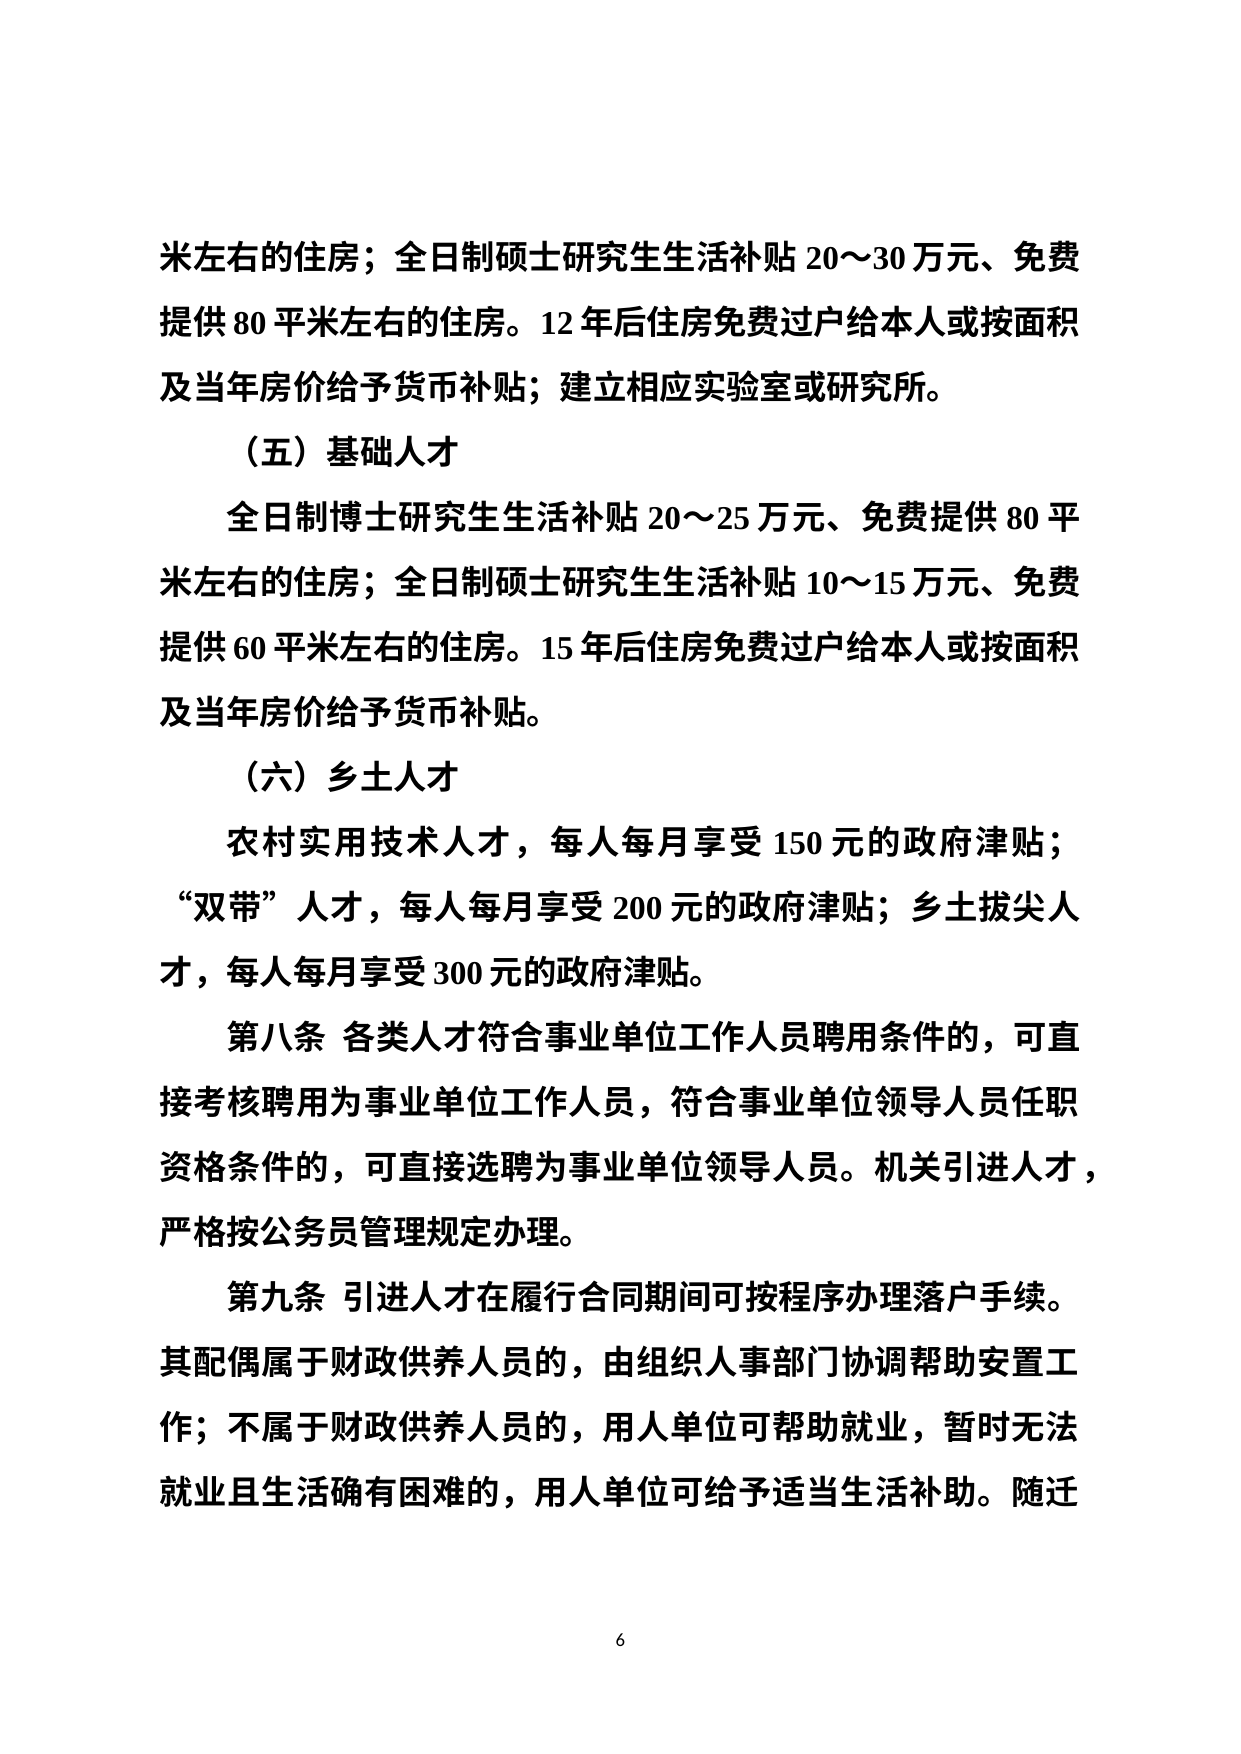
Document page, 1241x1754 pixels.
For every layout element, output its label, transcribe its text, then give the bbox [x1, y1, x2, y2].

text 第八条 各类人才符合事业单位工作人员聘用条件的，可直接考核聘用为事业单位工作人员，符合事业单位领导人员任职资格条件的，可直接选聘为事业单位领导人员。机关引进人才，严格按公务员管理规定办理。 [159, 1002, 1081, 1262]
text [159, 1262, 1081, 1522]
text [159, 222, 1081, 417]
text （六）乡土人才 [159, 742, 1081, 807]
text 农村实用技术人才，每人每月享受150元的政府津贴； “双带”人才，每人每月享受200元的政府津贴；乡土拔尖人才，每人每月享受300元的政府津贴。 [159, 807, 1081, 1002]
text 全日制博士研究生生活补贴20～25万元、免费提供80平米左右的住房；全日制硕士研究生生活补贴10～15万元、免费提供60平米左右的住房。15年后住房免费过户给本人或按面积及当年房价给予货币补贴。 [159, 482, 1081, 742]
text （五）基础人才 [159, 417, 1081, 482]
